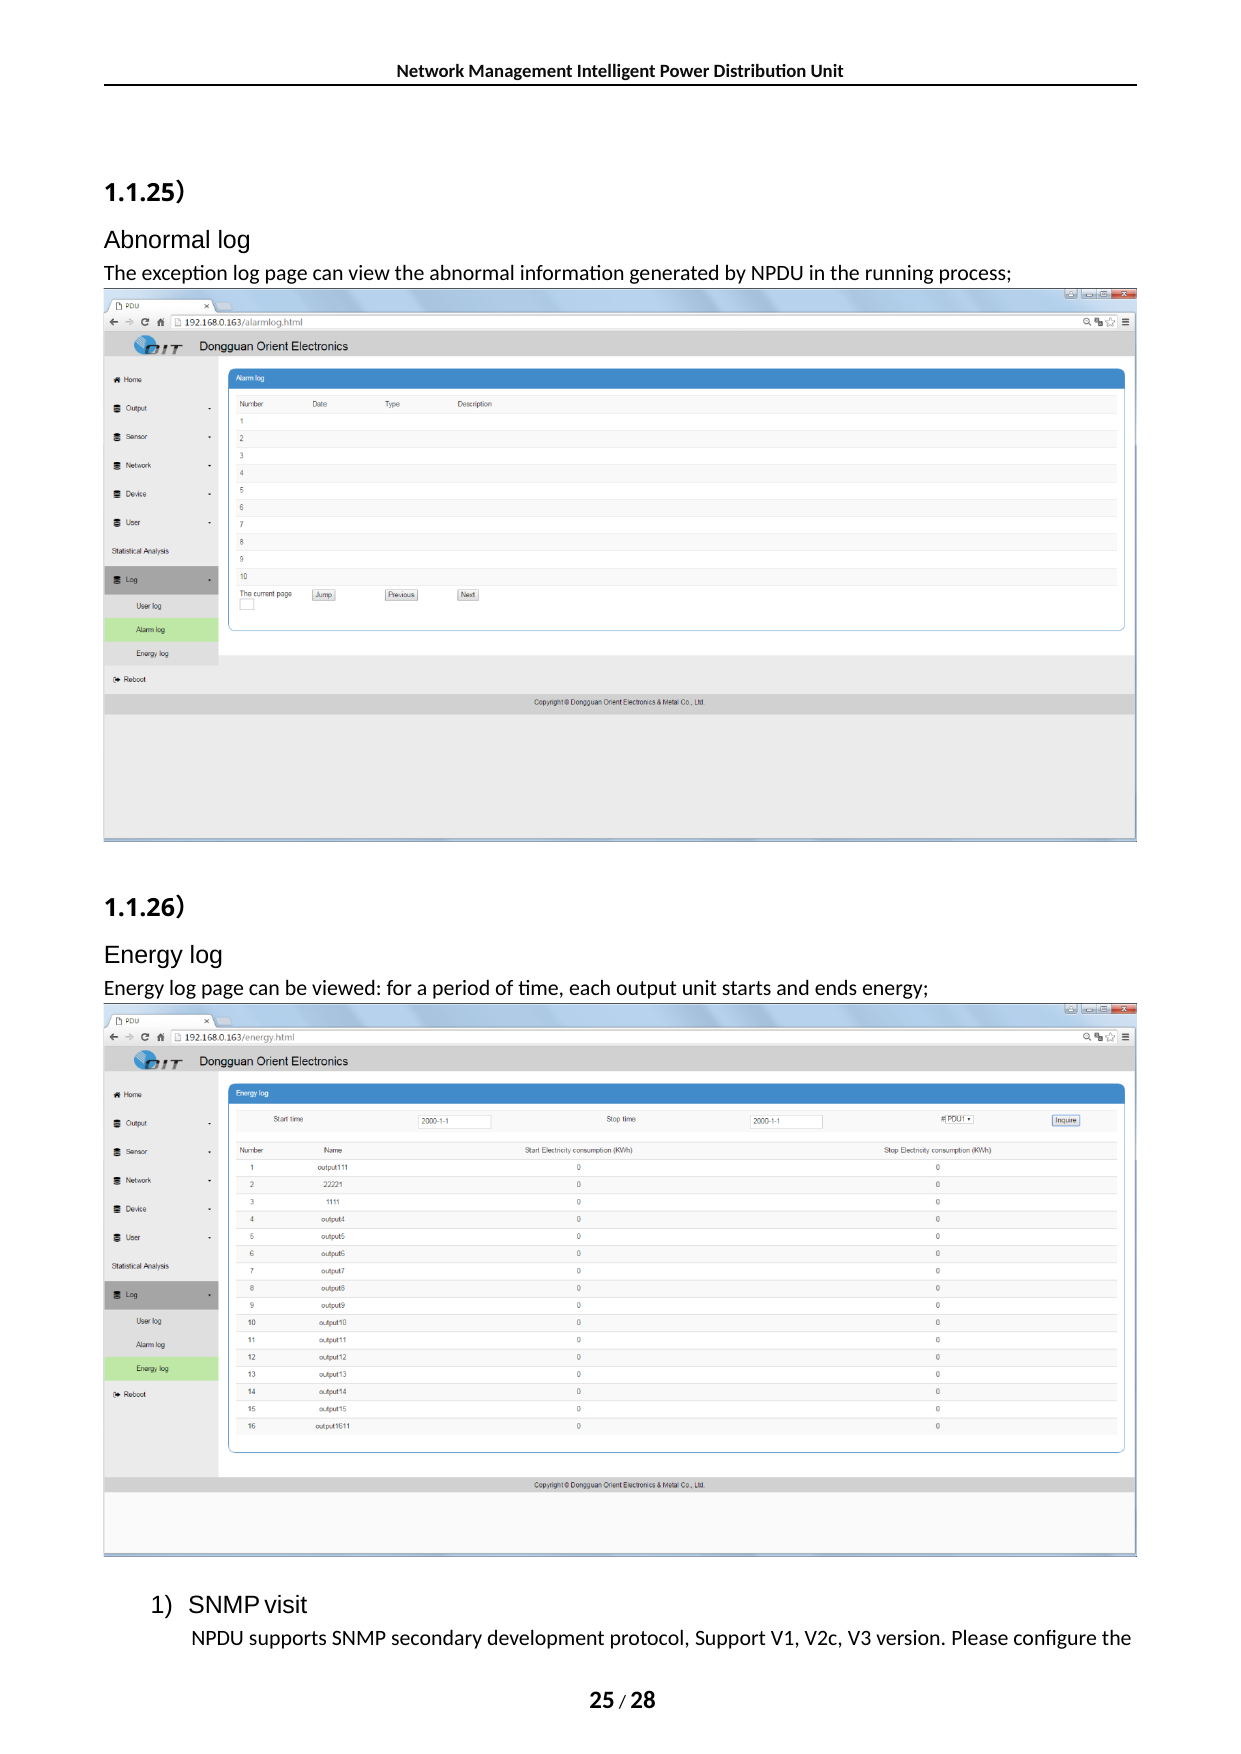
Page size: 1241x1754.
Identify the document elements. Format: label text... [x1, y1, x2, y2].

text Abnormal log [103, 223, 1137, 256]
text 1.1.26） [103, 873, 1137, 938]
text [191, 1621, 1137, 1653]
picture [103, 288, 1137, 842]
text The exception log page can view the abnormal information generated by NPDU in the running process; [103, 256, 1137, 288]
text 1.1.25） [103, 158, 1137, 223]
text Energy log page can be viewed: for a period of time, each output unit starts and ends energy; [103, 971, 1137, 1003]
list SNMP visit [150, 1588, 1137, 1621]
picture [103, 1003, 1137, 1557]
text Energy log [103, 938, 1137, 971]
